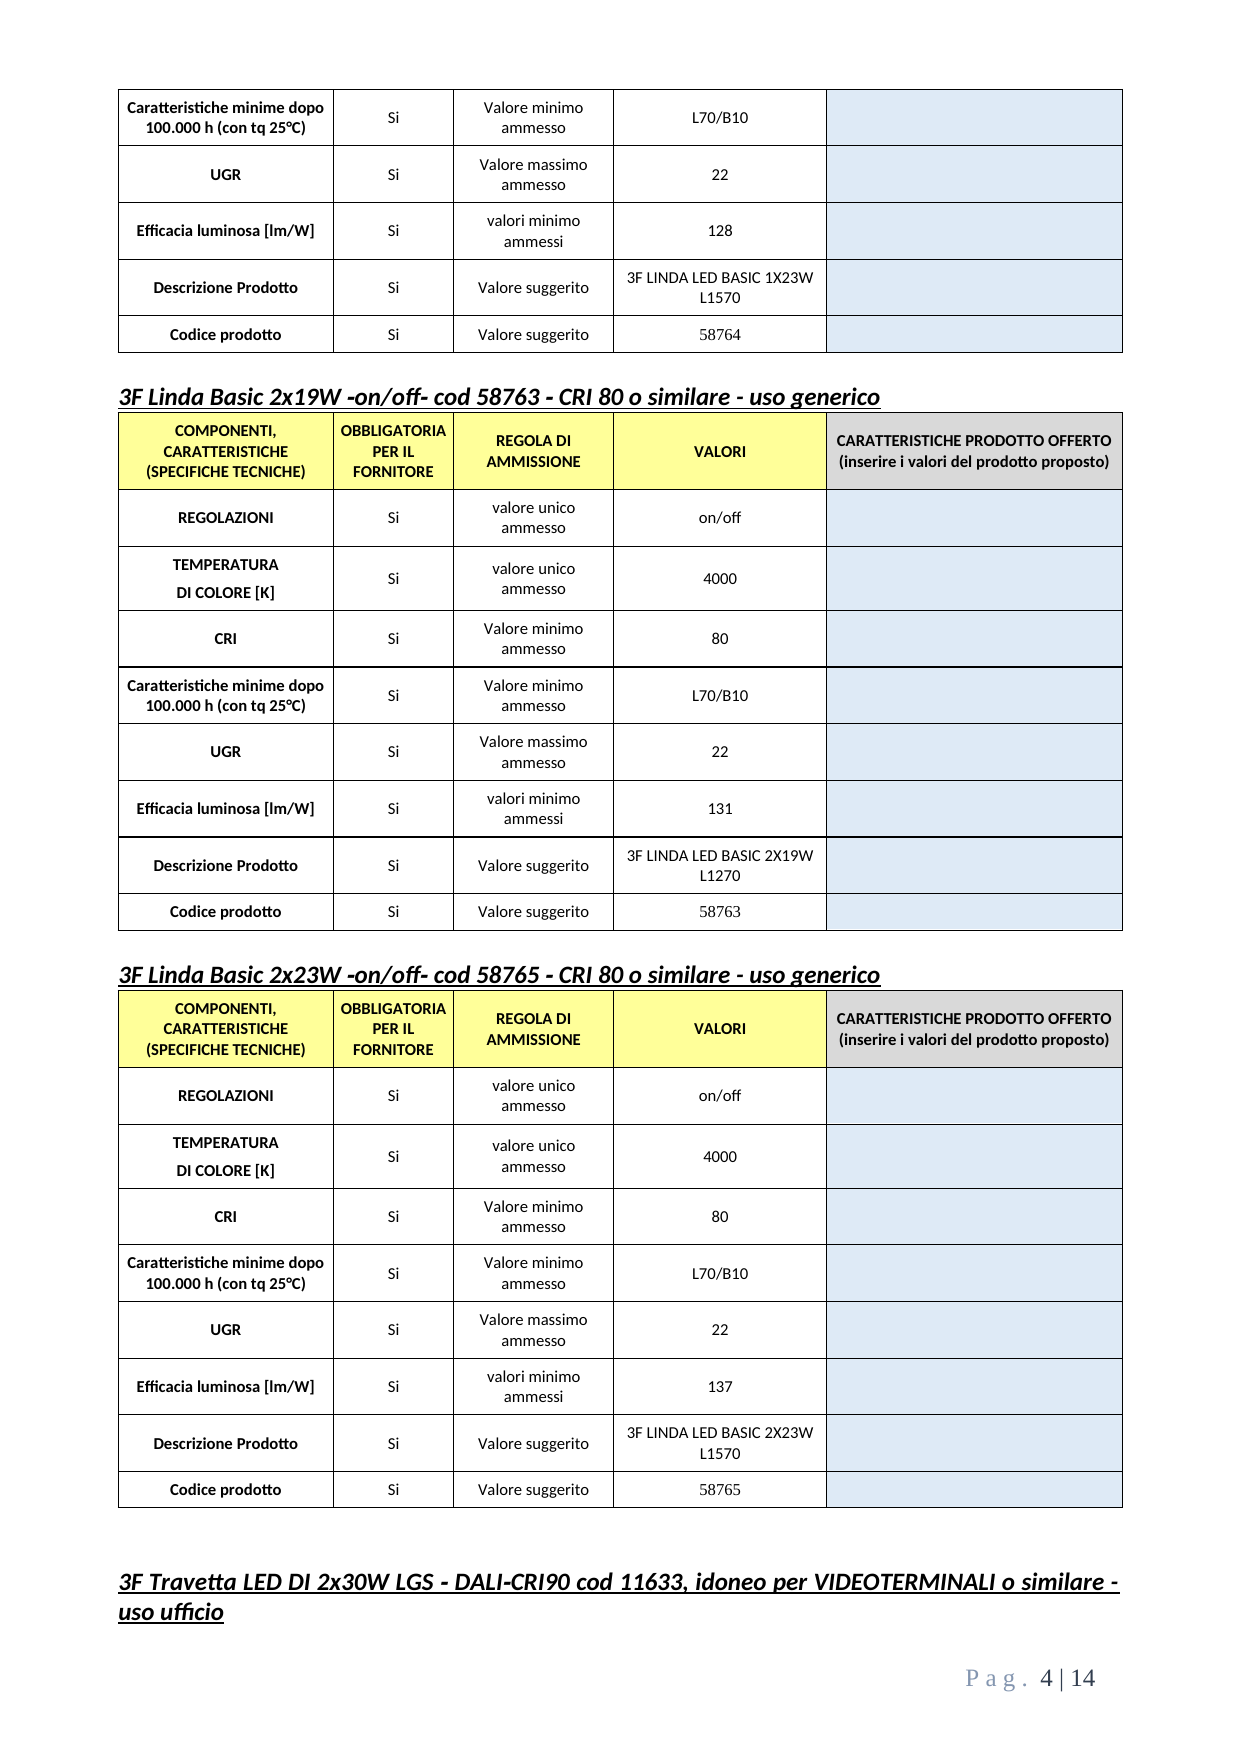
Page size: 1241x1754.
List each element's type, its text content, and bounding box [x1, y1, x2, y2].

table_cell Valore minimo ammesso [454, 611, 613, 666]
table_cell Si [334, 1302, 453, 1358]
table_header OBBLIGATORIA PER IL FORNITORE [334, 991, 453, 1067]
table_cell Valore suggerito [454, 260, 613, 315]
table_cell [827, 260, 1122, 315]
table_cell valori minimo ammessi [454, 781, 613, 836]
table_cell REGOLAZIONI [119, 490, 333, 546]
table_cell Si [334, 490, 453, 546]
text 3F Travetta LED DI 2x30W LGS ‐ DALI‐CRI90 cod 11633, idoneo per VIDEOTERMINALI o similare - uso ufficio [118, 1566, 1122, 1627]
table_header VALORI [614, 991, 826, 1067]
table_cell Si [334, 1125, 453, 1188]
table_cell Descrizione Prodotto [119, 838, 333, 893]
table_cell Caratteristiche minime dopo 100.000 h (con tq 25°C) [119, 1245, 333, 1301]
table_cell Efficacia luminosa [lm/W] [119, 781, 333, 836]
table_cell Si [334, 316, 453, 352]
table_cell Caratteristiche minime dopo 100.000 h (con tq 25°C) [119, 668, 333, 723]
table_cell [827, 203, 1122, 259]
table_cell valore unico ammesso [454, 1068, 613, 1123]
table_cell Valore suggerito [454, 894, 613, 929]
table_cell [827, 724, 1122, 780]
table_cell Efficacia luminosa [lm/W] [119, 203, 333, 259]
table_cell TEMPERATURA DI COLORE [K] [119, 1125, 333, 1188]
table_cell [454, 90, 613, 145]
table_cell [827, 1415, 1122, 1471]
table_cell Valore suggerito [454, 316, 613, 352]
table_cell [827, 547, 1122, 610]
table_cell 3F LINDA LED BASIC 2X23W L1570 [614, 1415, 826, 1471]
table_cell [827, 1068, 1122, 1123]
text 3F Linda Basic 2x19W ‐on/off‐ cod 58763 ‐ CRI 80 o similare - uso generico [118, 381, 1122, 412]
text 3F Linda Basic 2x23W ‐on/off‐ cod 58765 ‐ CRI 80 o similare - uso generico [118, 959, 1122, 990]
table_cell CRI [119, 611, 333, 666]
table_cell Efficacia luminosa [lm/W] [119, 1359, 333, 1414]
table_cell [827, 668, 1122, 723]
table_cell valore unico ammesso [454, 1125, 613, 1188]
table_cell Si [334, 1359, 453, 1414]
table_cell Si [334, 668, 453, 723]
table_cell 4000 [614, 547, 826, 610]
table_cell Si [334, 894, 453, 929]
table_cell Valore massimo ammesso [454, 146, 613, 202]
table_cell L70/B10 [614, 90, 826, 145]
table_cell [827, 90, 1122, 145]
table_header REGOLA DI AMMISSIONE [454, 413, 613, 489]
table_cell Codice prodotto [119, 894, 333, 929]
table_cell Codice prodotto [119, 316, 333, 352]
table_cell L70/B10 [614, 668, 826, 723]
table_cell 22 [614, 146, 826, 202]
table_cell on/off [614, 1068, 826, 1123]
table_cell [827, 838, 1122, 893]
table_cell 58765 [614, 1472, 826, 1507]
table_cell Valore minimo ammesso [454, 1245, 613, 1301]
table_cell 3F LINDA LED BASIC 1X23W L1570 [614, 260, 826, 315]
table_cell [827, 1189, 1122, 1244]
table_cell 58764 [614, 316, 826, 352]
table_cell Si [334, 724, 453, 780]
table_cell Valore suggerito [454, 838, 613, 893]
table_cell valori minimo ammessi [454, 1359, 613, 1414]
table_cell Caratteristiche minime dopo 100.000 h (con tq 25°C) [119, 90, 333, 145]
table_cell [827, 1245, 1122, 1301]
table_cell on/off [614, 490, 826, 546]
table_cell Si [334, 260, 453, 315]
table_cell 137 [614, 1359, 826, 1414]
table_cell Si [334, 1472, 453, 1507]
table_cell 80 [614, 1189, 826, 1244]
table_header CARATTERISTICHE PRODOTTO OFFERTO (inserire i valori del prodotto proposto) [827, 991, 1122, 1067]
table_cell Valore minimo ammesso [454, 668, 613, 723]
table_cell [827, 781, 1122, 836]
table_cell [827, 316, 1122, 352]
table_cell Valore massimo ammesso [454, 1302, 613, 1358]
table_header COMPONENTI, CARATTERISTICHE (SPECIFICHE TECNICHE) [119, 413, 333, 489]
table_cell [827, 611, 1122, 666]
table_cell valori minimo ammessi [454, 203, 613, 259]
table_cell 22 [614, 724, 826, 780]
table_cell CRI [119, 1189, 333, 1244]
table_cell [827, 490, 1122, 546]
table_header VALORI [614, 413, 826, 489]
table_cell Valore suggerito [454, 1472, 613, 1507]
table_cell Si [334, 203, 453, 259]
table_cell Valore suggerito [454, 1415, 613, 1471]
table_cell Descrizione Prodotto [119, 260, 333, 315]
table_cell [827, 146, 1122, 202]
table_cell Valore massimo ammesso [454, 724, 613, 780]
table_cell Descrizione Prodotto [119, 1415, 333, 1471]
table_cell 22 [614, 1302, 826, 1358]
table_cell Si [334, 1245, 453, 1301]
table_cell UGR [119, 146, 333, 202]
table_cell Si [334, 1415, 453, 1471]
table_cell 58763 [614, 894, 826, 929]
table_cell [827, 1302, 1122, 1358]
table_cell valore unico ammesso [454, 547, 613, 610]
table_cell REGOLAZIONI [119, 1068, 333, 1123]
table_cell L70/B10 [614, 1245, 826, 1301]
table_cell Si [334, 838, 453, 893]
table_cell UGR [119, 724, 333, 780]
table_cell Si [334, 1068, 453, 1123]
table_header OBBLIGATORIA PER IL FORNITORE [334, 413, 453, 489]
table_cell TEMPERATURA DI COLORE [K] [119, 547, 333, 610]
table_cell Codice prodotto [119, 1472, 333, 1507]
table_cell [827, 894, 1122, 929]
table_cell [827, 1472, 1122, 1507]
table_cell Si [334, 1189, 453, 1244]
table_header REGOLA DI AMMISSIONE [454, 991, 613, 1067]
table_cell 3F LINDA LED BASIC 2X19W L1270 [614, 838, 826, 893]
table_cell [827, 1125, 1122, 1188]
table_cell valore unico ammesso [454, 490, 613, 546]
table_cell UGR [119, 1302, 333, 1358]
table_cell [827, 1359, 1122, 1414]
table_cell 80 [614, 611, 826, 666]
table_cell 128 [614, 203, 826, 259]
table_cell Si [334, 146, 453, 202]
table_cell Si [334, 547, 453, 610]
table_cell Valore minimo ammesso [454, 1189, 613, 1244]
table_header COMPONENTI, CARATTERISTICHE (SPECIFICHE TECNICHE) [119, 991, 333, 1067]
table_cell 4000 [614, 1125, 826, 1188]
table_header CARATTERISTICHE PRODOTTO OFFERTO (inserire i valori del prodotto proposto) [827, 413, 1122, 489]
table_cell Si [334, 781, 453, 836]
table_cell 131 [614, 781, 826, 836]
table_cell Si [334, 90, 453, 145]
table_cell Si [334, 611, 453, 666]
